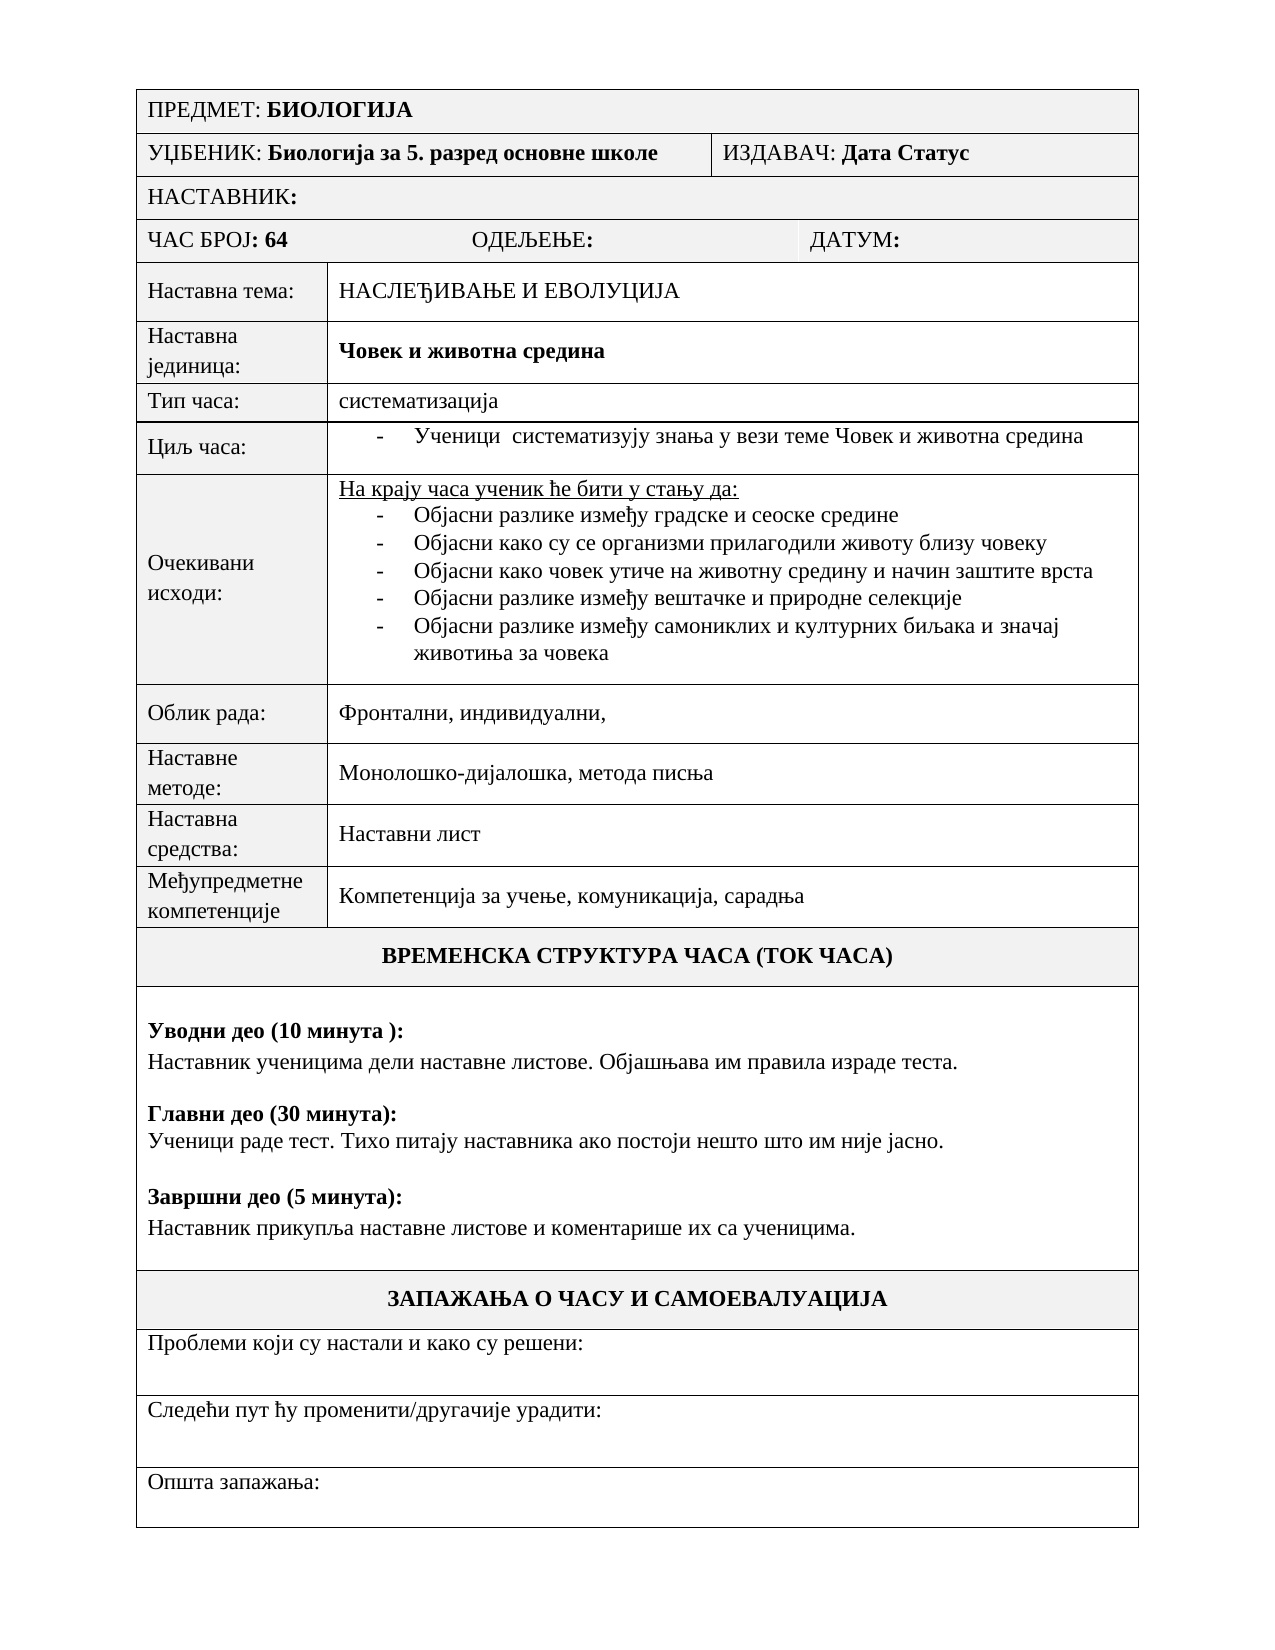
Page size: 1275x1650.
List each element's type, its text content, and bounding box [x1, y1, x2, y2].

table_cell Ученици систематизују знања у вези теме Човек и животна средина [328, 423, 1138, 474]
table_cell ДАТУМ: [799, 220, 1138, 262]
table_cell ЗАПАЖАЊА О ЧАСУ И САМОЕВАЛУАЦИЈА [137, 1271, 1138, 1328]
table_cell Наставна средства: [137, 805, 327, 866]
table_cell Компетенција за учење, комуникација, сарадња [328, 867, 1138, 927]
table_cell ИЗДАВАЧ: Дата Статус [712, 134, 1138, 176]
table_cell Проблеми који су настали и како су решени: [137, 1330, 1138, 1395]
table_cell ВРЕМЕНСКА СТРУКТУРА ЧАСА (ТОК ЧАСА) [137, 928, 1138, 986]
table_cell Фронтални, индивидуални, [328, 685, 1138, 743]
table_cell Облик рада: [137, 685, 327, 743]
table_cell УЏБЕНИК: Биологија за 5. разред основне школе [137, 134, 711, 176]
table_cell НАСЛЕЂИВАЊЕ И ЕВОЛУЦИЈА [328, 263, 1138, 321]
table_cell Следећи пут ћу променити/другачије урадити: [137, 1396, 1138, 1467]
table_cell На крају часа ученик ће бити у стању да: Објасни разлике између градске и сеоске средине Објасни како су се организми прилагодили животу близу човеку Објасни како човек утиче на животну средину и начин заштите врста Објасни разлике између вештачке и природне селекције Објасни разлике између самониклих и културних биљака и значај животиња за човека [328, 475, 1138, 684]
table_cell Уводни део (10 минута ): Наставник ученицима дели наставне листове. Објашњава им правила израде теста. Главни део (30 минута): Ученици раде тест. Тихо питају наставника ако постоји нешто што им није јасно. Завршни део (5 минута): Наставник прикупља наставне листове и коментарише их са ученицима. [137, 987, 1138, 1270]
table_cell Циљ часа: [137, 423, 327, 474]
table_cell НАСТАВНИК: [137, 177, 1138, 219]
table_cell ЧАС БРОЈ: 64 [137, 220, 460, 262]
table_cell Човек и животна средина [328, 322, 1138, 382]
table_cell Општа запажања: [137, 1468, 1138, 1527]
table_cell ОДЕЉЕЊЕ: [460, 220, 798, 262]
table_cell Наставне методе: [137, 744, 327, 804]
table_header ПРЕДМЕТ: БИОЛОГИЈА [137, 90, 1138, 132]
table_cell Тип часа: [137, 384, 327, 421]
table_cell Наставна тема: [137, 263, 327, 321]
table_cell Очекивани исходи: [137, 475, 327, 684]
table_cell Наставна јединица: [137, 322, 327, 382]
table_cell Наставни лист [328, 805, 1138, 866]
table_cell Монолошко-дијалошка, метода писња [328, 744, 1138, 804]
table_cell Међупредметне компетенције [137, 867, 327, 927]
table_cell систематизација [328, 384, 1138, 421]
